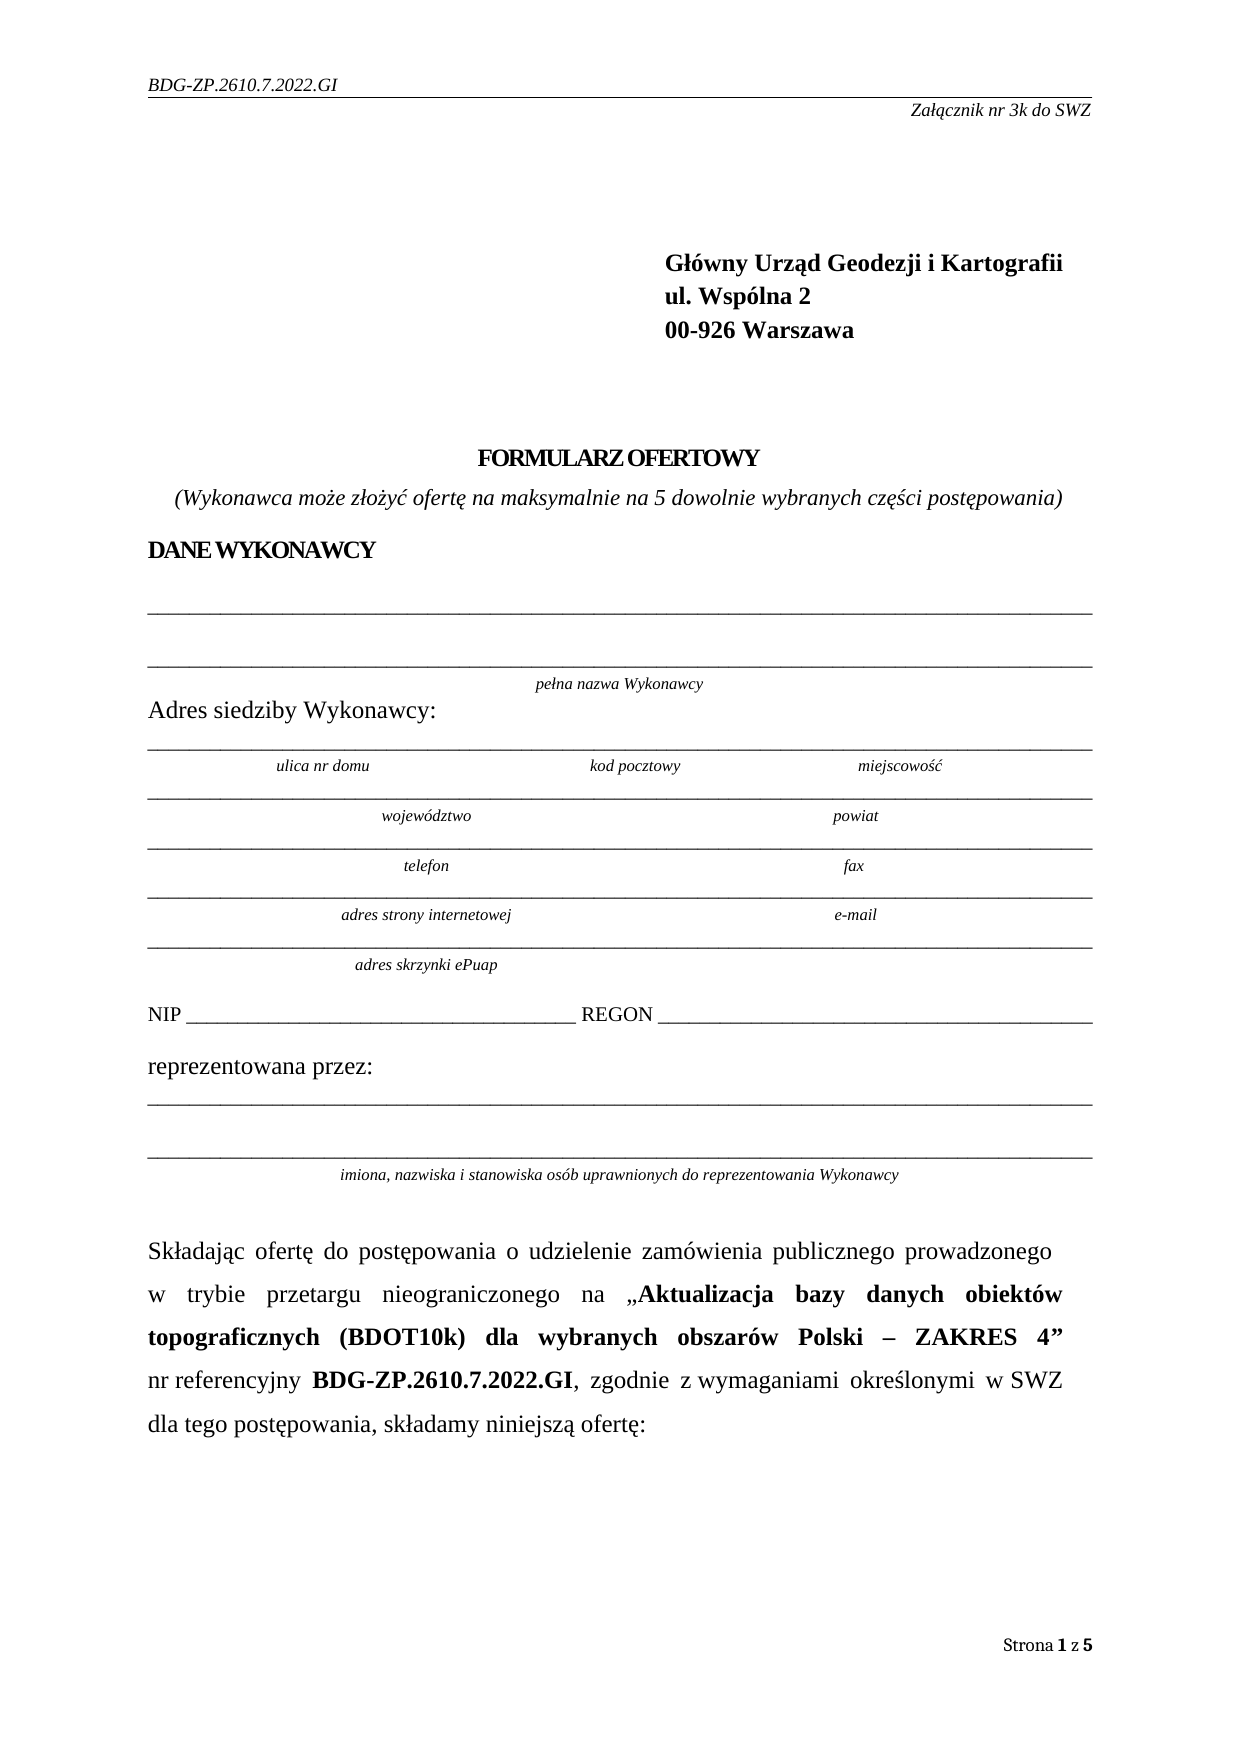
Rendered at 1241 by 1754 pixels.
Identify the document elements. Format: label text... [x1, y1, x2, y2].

text (Wykonawca może złożyć ofertę na maksymalnie na 5 dowolnie wybranych części postępowania) [148, 484, 1092, 510]
text adres skrzynki ePuap [148, 954, 1092, 974]
text pełna nazwa Wykonawcy [148, 673, 1092, 693]
text FORMULARZ OFERTOWY [148, 443, 1092, 471]
text NIP REGON [148, 1001, 1092, 1026]
text DANE WYKONAWCY [148, 535, 1092, 564]
text reprezentowana przez: [148, 1051, 1092, 1080]
text telefon fax [148, 855, 1092, 874]
text ul. Wspólna 2 [664, 278, 1092, 311]
text adres strony internetowej e-mail [148, 905, 1092, 924]
text 00-926 Warszawa [664, 311, 1092, 345]
text Składając ofertę do postępowania o udzielenie zamówienia publicznego prowadzonego w trybie przetargu nieograniczonego na „Aktualizacja bazy danych obiektów topograficznych (BDOT10k) dla wybranych obszarów Polski – ZAKRES 4” nr referencyjny BDG-ZP.2610.7.2022.GI, zgodnie z wymaganiami określonymi w SWZ dla tego postępowania, składamy niniejszą ofertę: [148, 1236, 1063, 1437]
text ulica nr domu kod pocztowy miejscowość [148, 756, 1092, 775]
text województwo powiat [148, 806, 1092, 825]
text Główny Urząd Geodezji i Kartografii [664, 245, 1092, 278]
text imiona, nazwiska i stanowiska osób uprawnionych do reprezentowania Wykonawcy [148, 1164, 1092, 1183]
text Adres siedziby Wykonawcy: [148, 696, 1092, 724]
